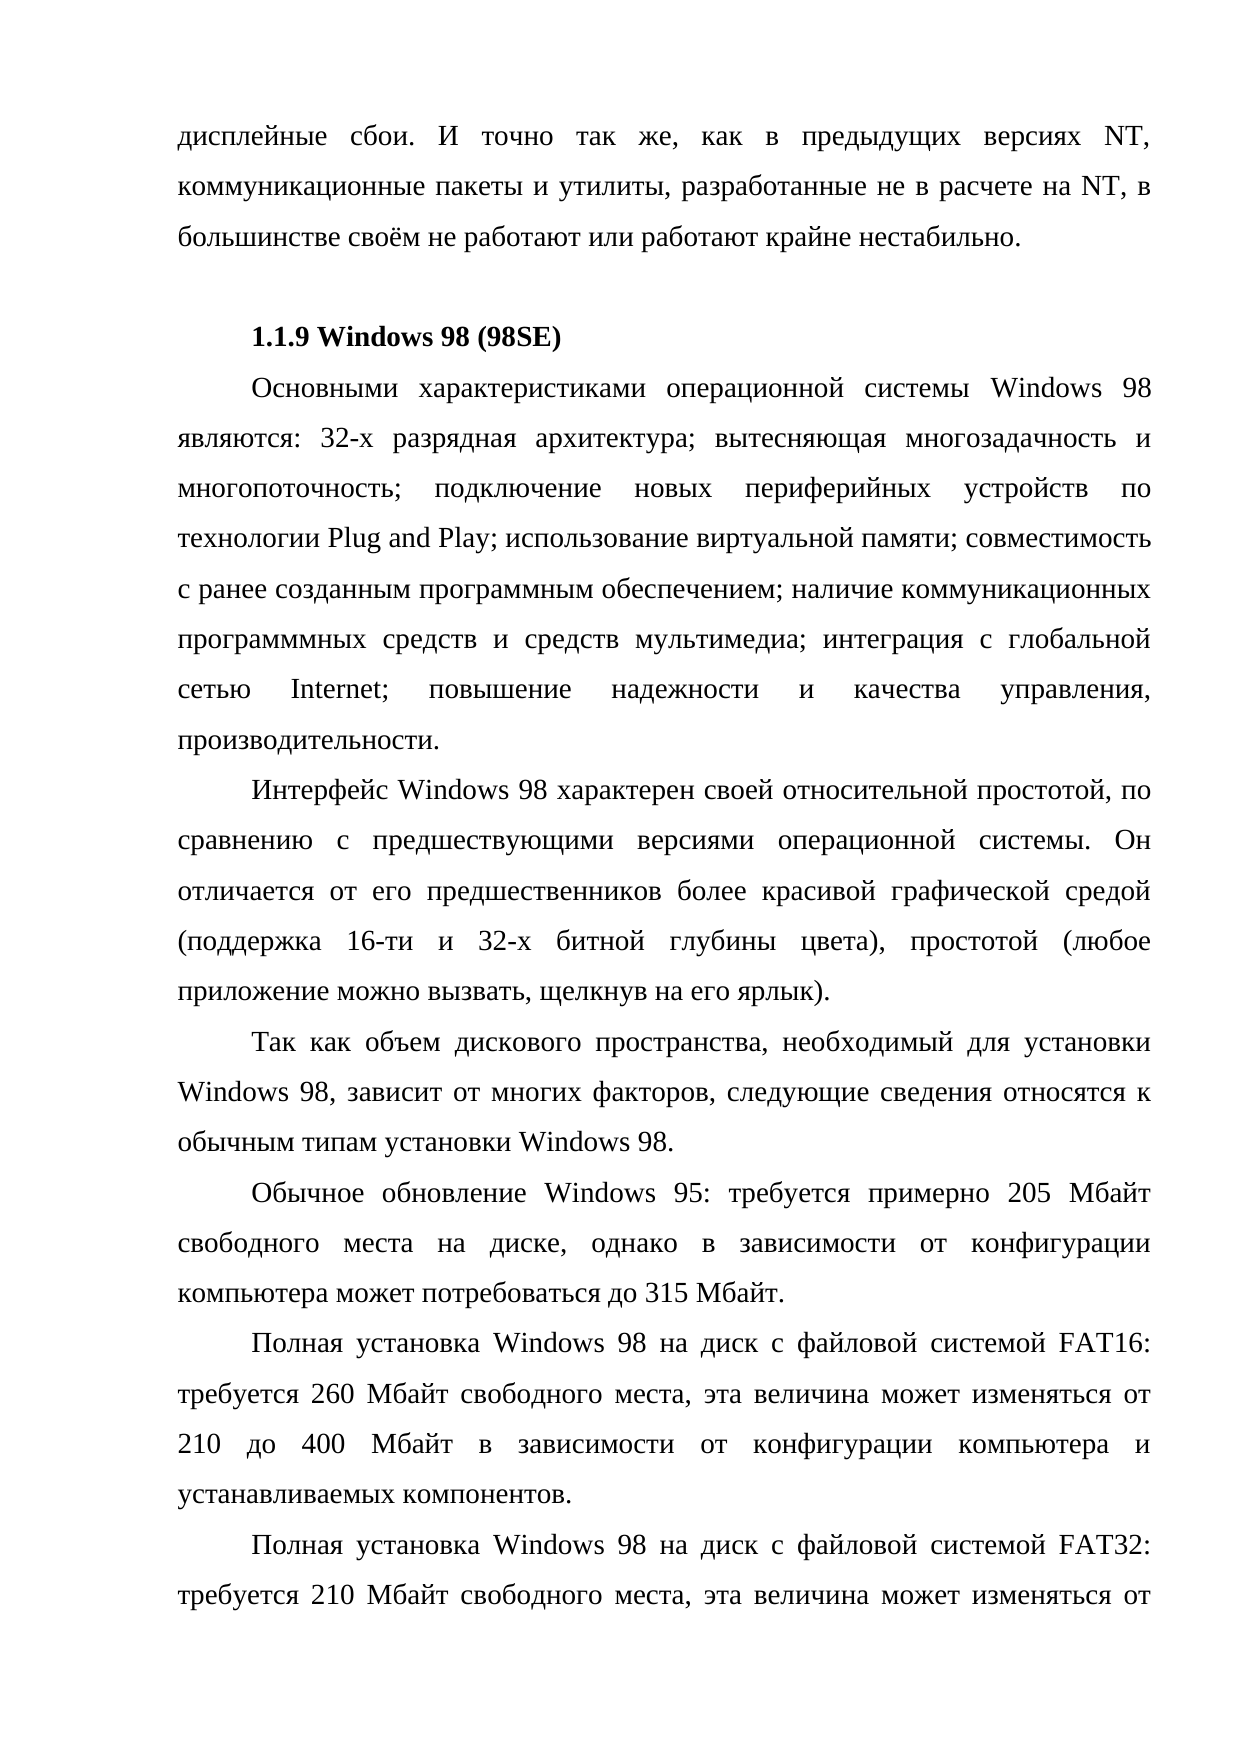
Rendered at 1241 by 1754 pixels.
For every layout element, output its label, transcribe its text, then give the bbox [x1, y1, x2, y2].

text Полная установка Windows 98 на диск с файловой системой FAT16: требуется 260 Мбайт свободного места, эта величина может изменяться от 210 до 400 Мбайт в зависимости от конфигурации компьютера и устанавливаемых компонентов. [177, 1326, 1152, 1510]
text 1.1.9 Windows 98 (98SE) [177, 319, 1152, 353]
text Интерфейс Windows 98 характерен своей относительной простотой, по сравнению с предшествующими версиями операционной системы. Он отличается от его предшественников более красивой графической средой (поддержка 16-ти и 32-х битной глубины цвета), простотой (любое приложение можно вызвать, щелкнув на его ярлык). [177, 772, 1152, 1007]
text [177, 118, 1152, 252]
text Так как объем дискового пространства, необходимый для установки Windows 98, зависит от многих факторов, следующие сведения относятся к обычным типам установки Windows 98. [177, 1024, 1152, 1158]
text Обычное обновление Windows 95: требуется примерно 205 Мбайт свободного места на диске, однако в зависимости от конфигурации компьютера может потребоваться до 315 Мбайт. [177, 1175, 1152, 1309]
text Основными характеристиками операционной системы Windows 98 являются: 32-х разрядная архитектура; вытесняющая многозадачность и многопоточность; подключение новых периферийных устройств по технологии Plug and Play; использование виртуальной памяти; совместимость с ранее созданным программным обеспечением; наличие коммуникационных программмных средств и средств мультимедиа; интеграция с глобальной сетью Internet; повышение надежности и качества управления, производительности. [177, 370, 1152, 755]
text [177, 1527, 1152, 1611]
